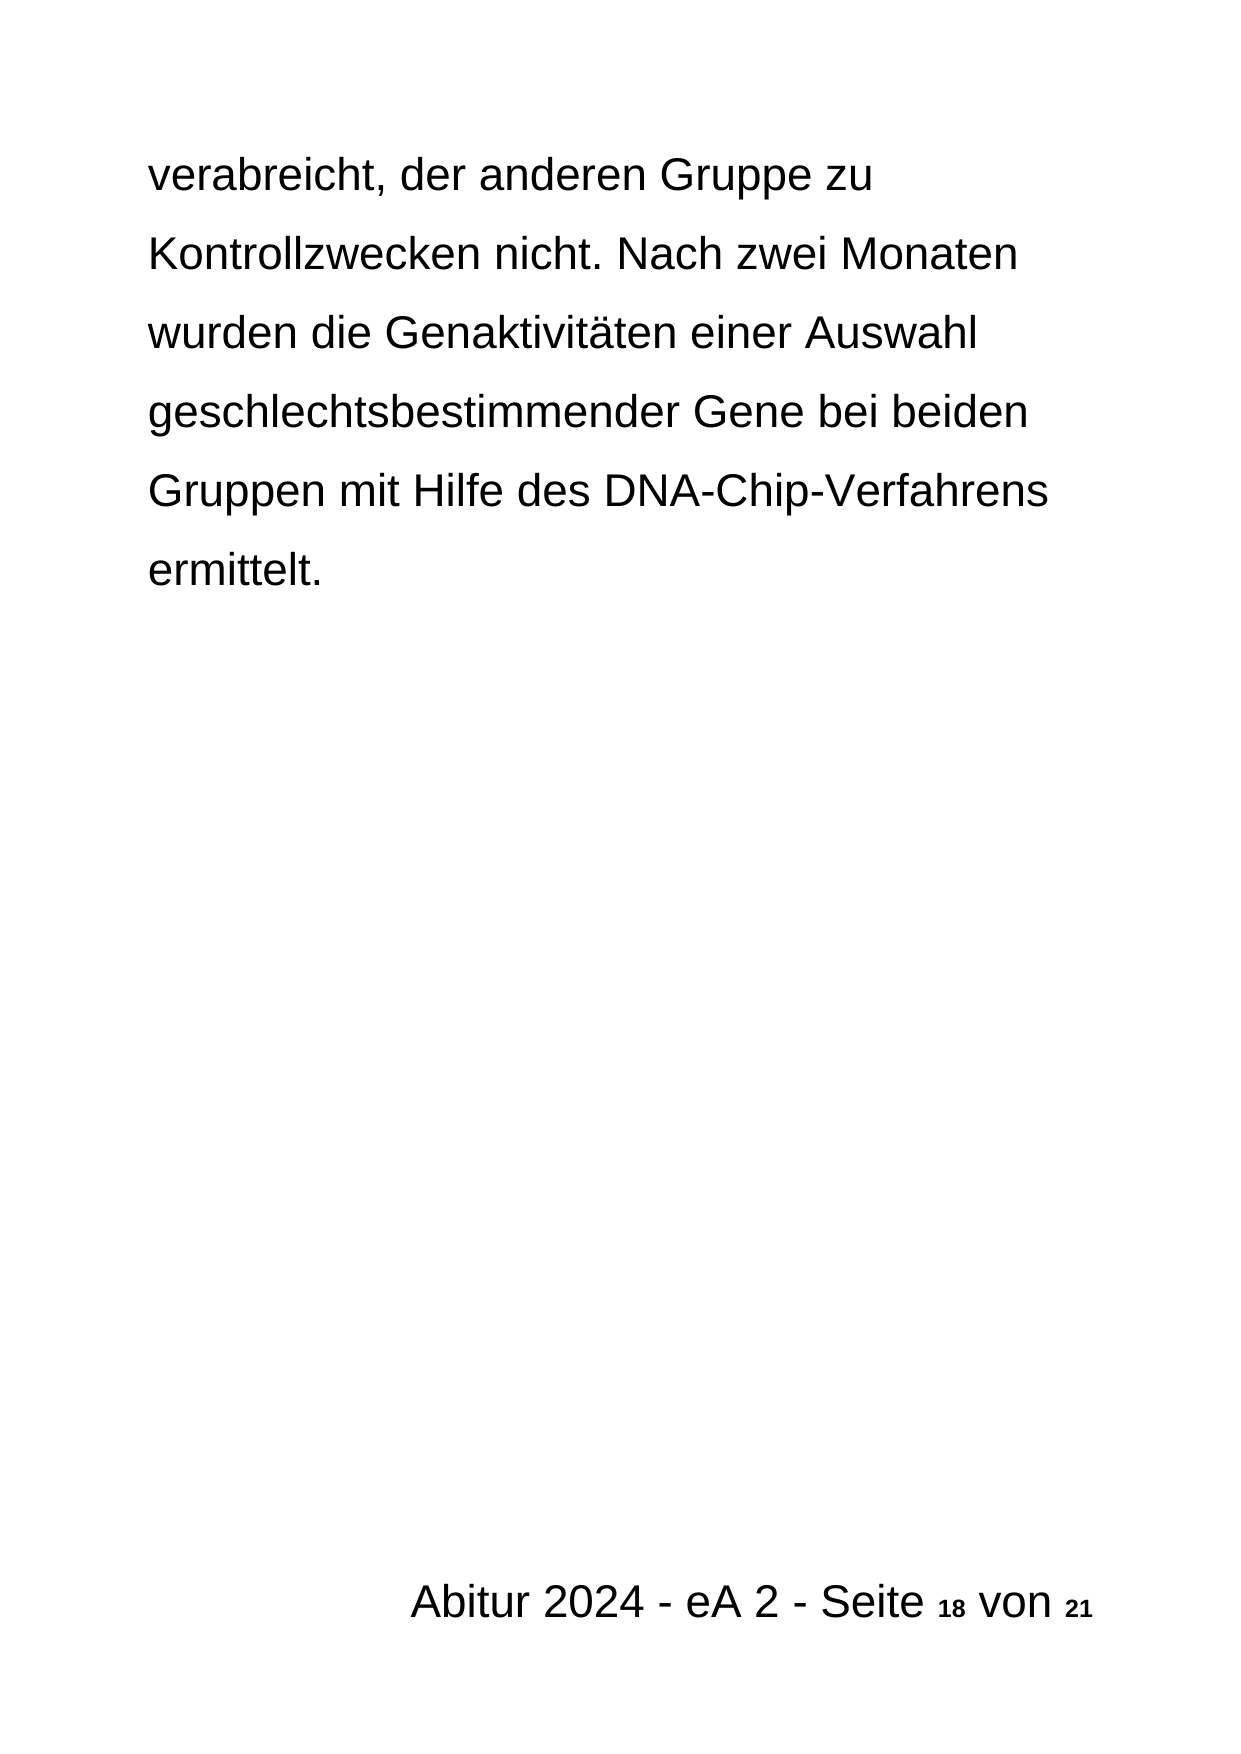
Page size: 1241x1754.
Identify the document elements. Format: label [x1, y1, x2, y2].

text [148, 148, 1093, 596]
